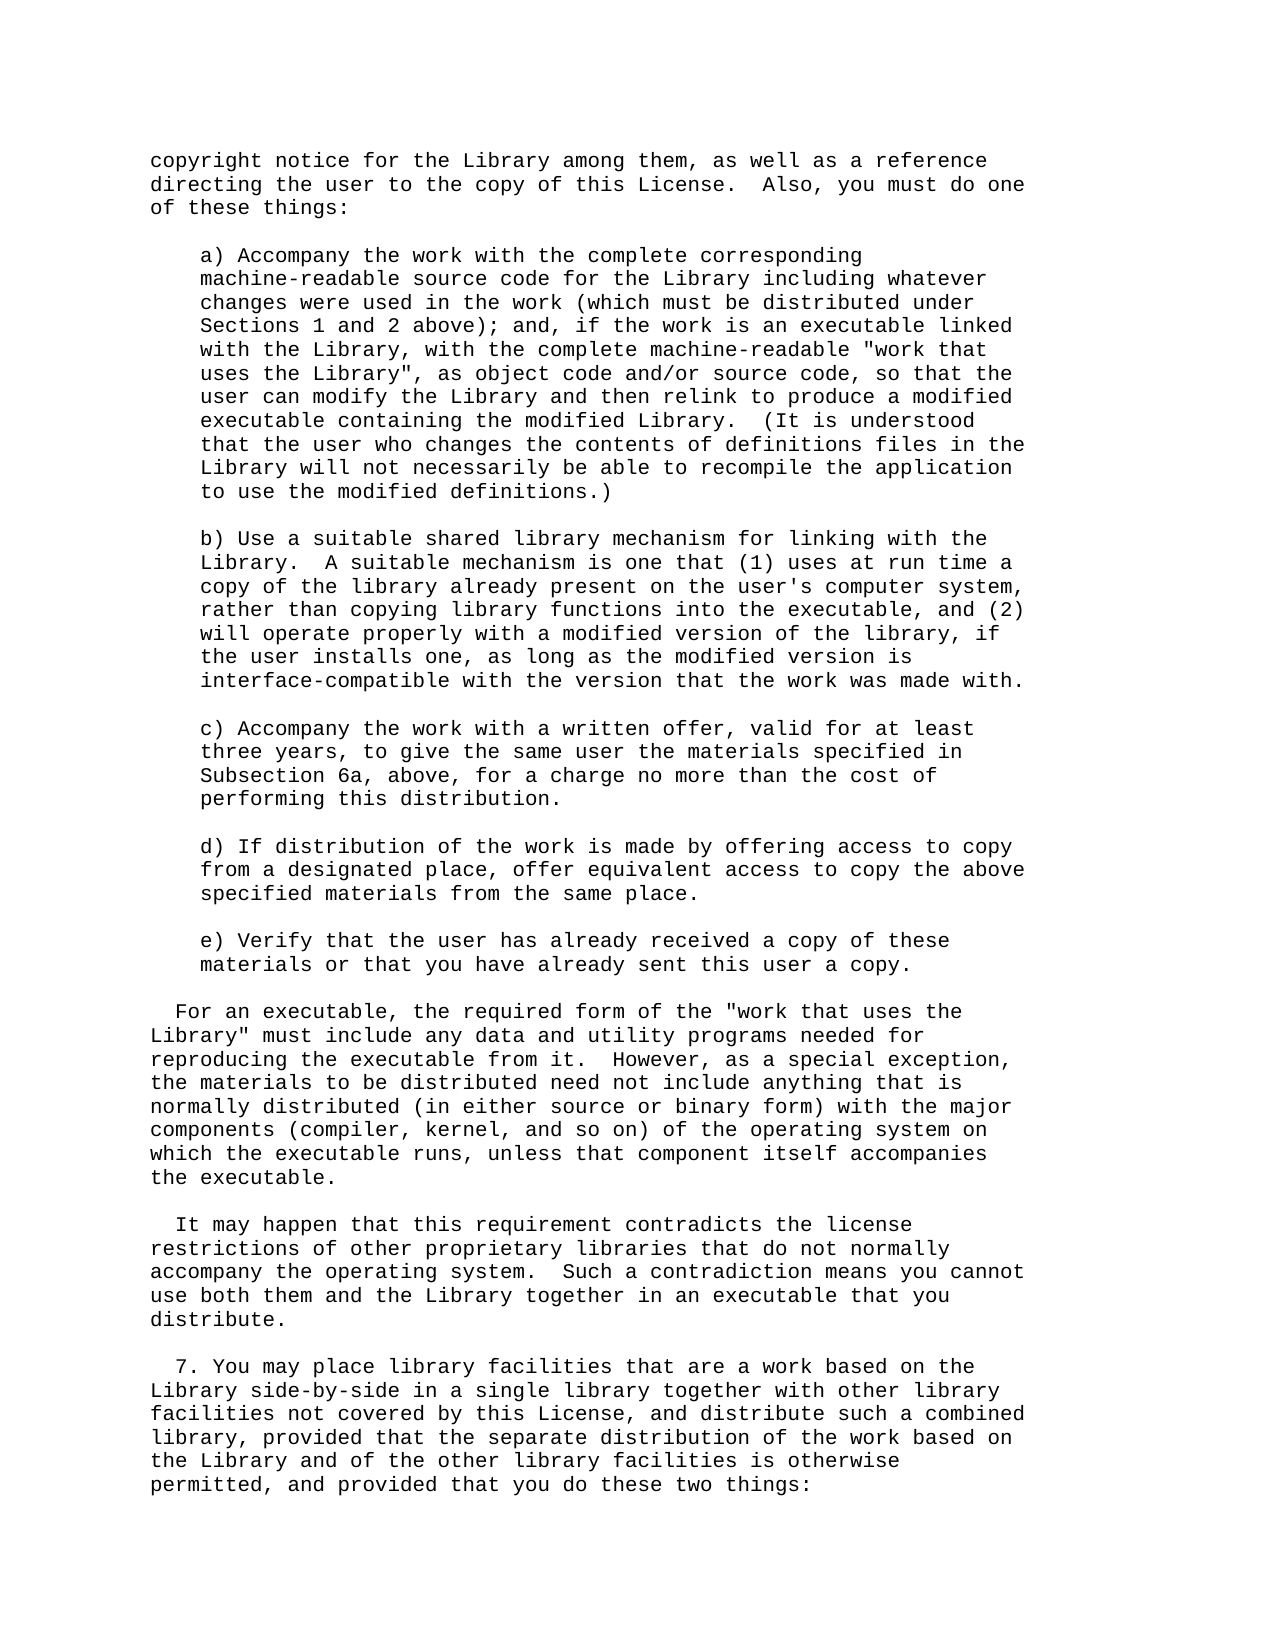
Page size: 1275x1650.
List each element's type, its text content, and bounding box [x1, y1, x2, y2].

text distribute. [150, 1309, 1125, 1332]
text Subsection 6a, above, for a charge no more than the cost of [150, 765, 1125, 788]
text c) Accompany the work with a written offer, valid for at least [150, 717, 1125, 741]
text reproducing the executable from it. However, as a special exception, [150, 1048, 1125, 1072]
text machine-readable source code for the Library including whatever [150, 268, 1125, 292]
text rather than copying library functions into the executable, and (2) [150, 599, 1125, 623]
text of these things: [150, 197, 1125, 221]
text will operate properly with a modified version of the library, if [150, 623, 1125, 647]
text with the Library, with the complete machine-readable "work that [150, 339, 1125, 363]
text materials or that you have already sent this user a copy. [150, 954, 1125, 978]
text e) Verify that the user has already received a copy of these [150, 930, 1125, 954]
text permitted, and provided that you do these two things: [150, 1474, 1125, 1498]
text restrictions of other proprietary libraries that do not normally [150, 1238, 1125, 1261]
text changes were used in the work (which must be distributed under [150, 292, 1125, 316]
text user can modify the Library and then relink to produce a modified [150, 386, 1125, 410]
text from a designated place, offer equivalent access to copy the above [150, 859, 1125, 883]
text executable containing the modified Library. (It is understood [150, 410, 1125, 434]
text Library" must include any data and utility programs needed for [150, 1025, 1125, 1048]
text Library. A suitable mechanism is one that (1) uses at run time a [150, 552, 1125, 576]
text Library will not necessarily be able to recompile the application [150, 457, 1125, 481]
text normally distributed (in either source or binary form) with the major [150, 1096, 1125, 1119]
text the Library and of the other library facilities is otherwise [150, 1451, 1125, 1474]
text Sections 1 and 2 above); and, if the work is an executable linked [150, 316, 1125, 339]
text Library side-by-side in a single library together with other library [150, 1379, 1125, 1403]
text the executable. [150, 1167, 1125, 1190]
text performing this distribution. [150, 788, 1125, 812]
text directing the user to the copy of this License. Also, you must do one [150, 174, 1125, 197]
text specified materials from the same place. [150, 883, 1125, 907]
text use both them and the Library together in an executable that you [150, 1285, 1125, 1309]
text library, provided that the separate distribution of the work based on [150, 1427, 1125, 1451]
text the materials to be distributed need not include anything that is [150, 1072, 1125, 1096]
text accompany the operating system. Such a contradiction means you cannot [150, 1261, 1125, 1285]
text copyright notice for the Library among them, as well as a reference [150, 150, 1125, 174]
text uses the Library", as object code and/or source code, so that the [150, 363, 1125, 386]
text three years, to give the same user the materials specified in [150, 741, 1125, 765]
text For an executable, the required form of the "work that uses the [150, 1001, 1125, 1025]
text d) If distribution of the work is made by offering access to copy [150, 836, 1125, 859]
text copy of the library already present on the user's computer system, [150, 576, 1125, 599]
text interface-compatible with the version that the work was made with. [150, 670, 1125, 694]
text facilities not covered by this License, and distribute such a combined [150, 1403, 1125, 1427]
text to use the modified definitions.) [150, 481, 1125, 505]
text that the user who changes the contents of definitions files in the [150, 434, 1125, 457]
text b) Use a suitable shared library mechanism for linking with the [150, 528, 1125, 552]
text a) Accompany the work with the complete corresponding [150, 244, 1125, 268]
text which the executable runs, unless that component itself accompanies [150, 1143, 1125, 1167]
text components (compiler, kernel, and so on) of the operating system on [150, 1119, 1125, 1143]
text It may happen that this requirement contradicts the license [150, 1214, 1125, 1238]
text 7. You may place library facilities that are a work based on the [150, 1356, 1125, 1379]
text the user installs one, as long as the modified version is [150, 647, 1125, 670]
